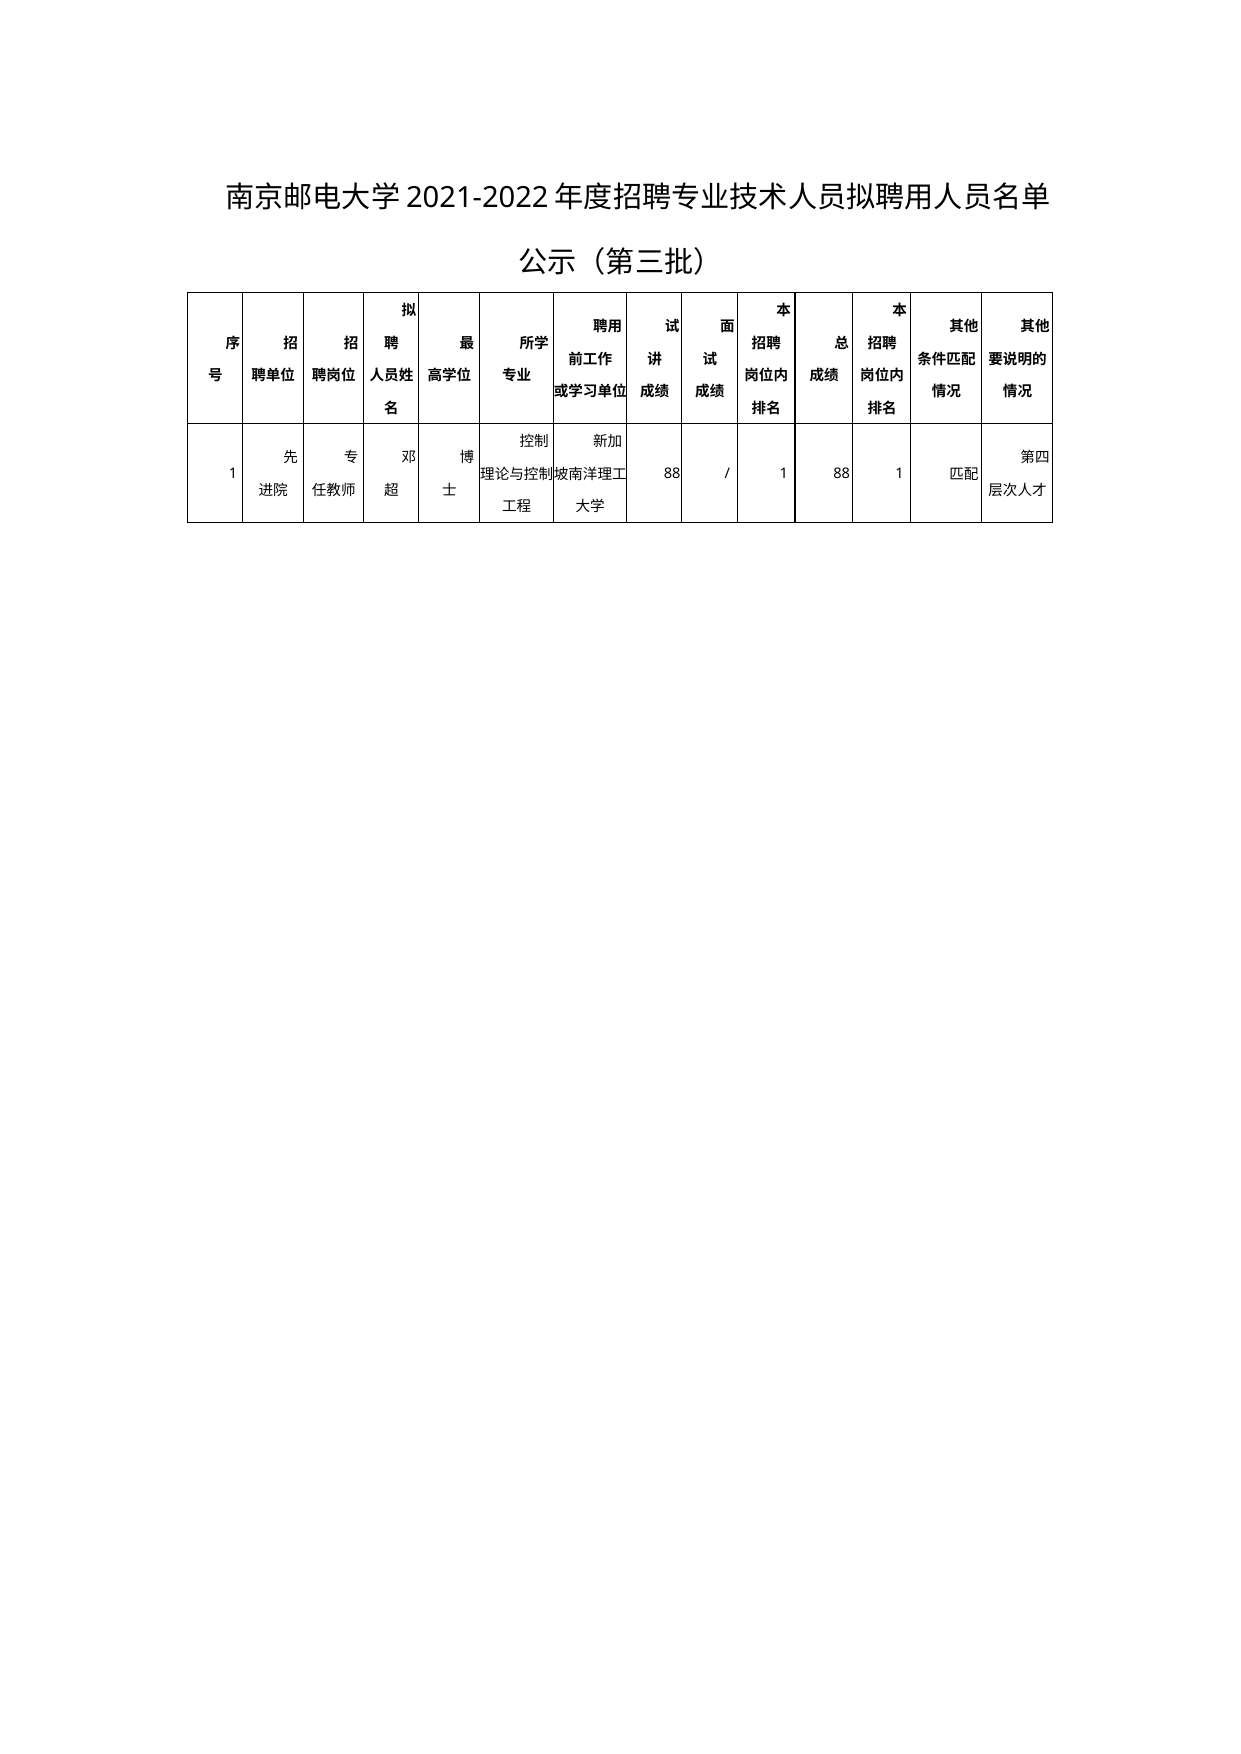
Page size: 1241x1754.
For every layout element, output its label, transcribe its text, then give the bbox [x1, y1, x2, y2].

table_cell / [682, 424, 737, 522]
table_cell 本招聘 岗位内 排名 [853, 293, 910, 423]
table_cell 聘用前工作 或学习单位 [554, 293, 626, 423]
table_cell 1 [188, 424, 242, 522]
table_cell 第四层次人才 [982, 424, 1052, 522]
table_cell 序号 [188, 293, 242, 423]
table_cell 总成绩 [796, 293, 852, 423]
table_cell 其他条件匹配情况 [911, 293, 981, 423]
table_cell 88 [796, 424, 852, 522]
table_cell 其他要说明的情况 [982, 293, 1052, 423]
table_cell 拟聘 人员姓名 [364, 293, 418, 423]
table_cell 1 [738, 424, 794, 522]
table_cell 先进院 [243, 424, 303, 522]
table_cell 招聘岗位 [304, 293, 363, 423]
table_cell 本招聘 岗位内 排名 [738, 293, 794, 423]
table_cell 1 [853, 424, 910, 522]
table_cell 所学专业 [480, 293, 553, 423]
table_cell 88 [627, 424, 681, 522]
table_cell 控制理论与控制工程 [480, 424, 553, 522]
table_cell 面试 成绩 [682, 293, 737, 423]
table_cell 匹配 [911, 424, 981, 522]
table_cell 博士 [419, 424, 479, 522]
table_cell 专任教师 [304, 424, 363, 522]
table_cell 最高学位 [419, 293, 479, 423]
table_header 南京邮电大学2021-2022年度招聘专业技术人员拟聘用人员名单公示（第三批） [188, 162, 1053, 292]
table_cell 邓超 [364, 424, 418, 522]
table_cell 试讲 成绩 [627, 293, 681, 423]
table_cell 招聘单位 [243, 293, 303, 423]
table_cell 新加坡南洋理工大学 [554, 424, 626, 522]
